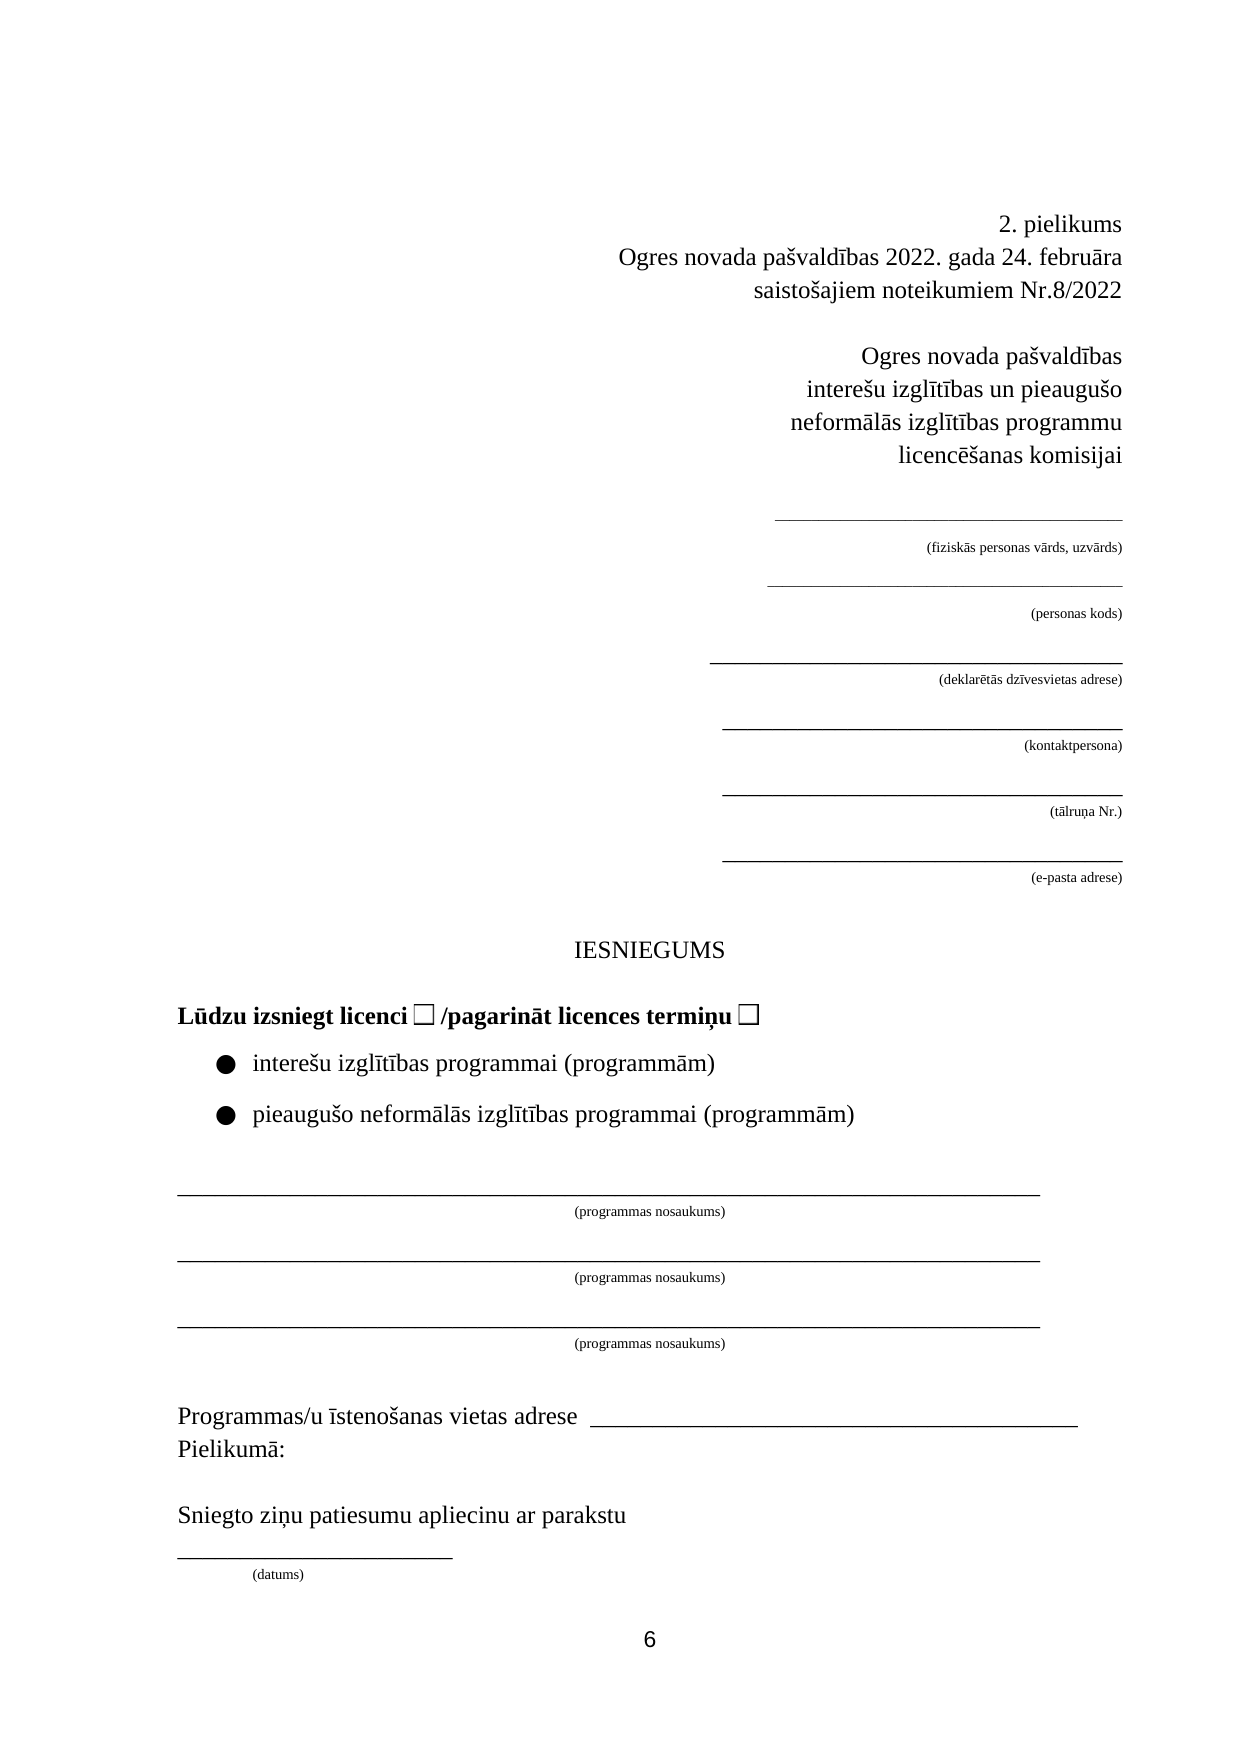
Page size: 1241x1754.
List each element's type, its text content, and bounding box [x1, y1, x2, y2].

list pieaugušo neformālās izglītības programmai (programmām) [215, 1086, 1122, 1137]
text _________________________________ [177, 638, 1122, 667]
text ________________________________ [177, 704, 1122, 733]
text _____________________________________________________________________ [177, 1170, 1122, 1198]
text (tālruņa Nr.) [177, 803, 1122, 832]
text (programmas nosaukums) [177, 1335, 1122, 1364]
text ________________________________ [177, 836, 1122, 865]
text _____________________________________________________________________ [177, 1236, 1122, 1264]
text _____________________________________________________________________ [177, 1302, 1122, 1331]
text (personas kods) [177, 605, 1122, 634]
text _________________________________________________ [177, 572, 1122, 601]
text (programmas nosaukums) [177, 1203, 1122, 1232]
text (kontaktpersona) [177, 737, 1122, 766]
text ________________________________ [177, 770, 1122, 799]
text (e-pasta adrese) [177, 869, 1122, 898]
text 2. pielikums [177, 209, 1122, 237]
list interešu izglītības programmai (programmām) [215, 1034, 1122, 1086]
text (deklarētās dzīvesvietas adrese) [177, 671, 1122, 700]
text (datums) [177, 1566, 1122, 1595]
text ______________________ [177, 1533, 1122, 1562]
text Programmas/u īstenošanas vietas adrese _______________________________________ [177, 1401, 1122, 1430]
text Sniegto ziņu patiesumu apliecinu ar parakstu [177, 1500, 1122, 1529]
text interešu izglītības un pieaugušo [177, 374, 1122, 403]
text Ogres novada pašvaldības 2022. gada 24. februāra [177, 242, 1122, 271]
text ________________________________________________ [177, 506, 1122, 535]
picture [738, 1004, 759, 1025]
text IESNIEGUMS [177, 935, 1122, 964]
picture [413, 1004, 435, 1025]
text Ogres novada pašvaldības [177, 341, 1122, 369]
text licencēšanas komisijai [177, 440, 1122, 469]
text neformālās izglītības programmu [177, 407, 1122, 436]
text Pielikumā: [177, 1434, 1122, 1463]
text (programmas nosaukums) [177, 1269, 1122, 1298]
text (fiziskās personas vārds, uzvārds) [177, 539, 1122, 568]
text Lūdzu izsniegt licenci /pagarināt licences termiņu [177, 1001, 1122, 1030]
text saistošajiem noteikumiem Nr.8/2022 [177, 275, 1122, 303]
